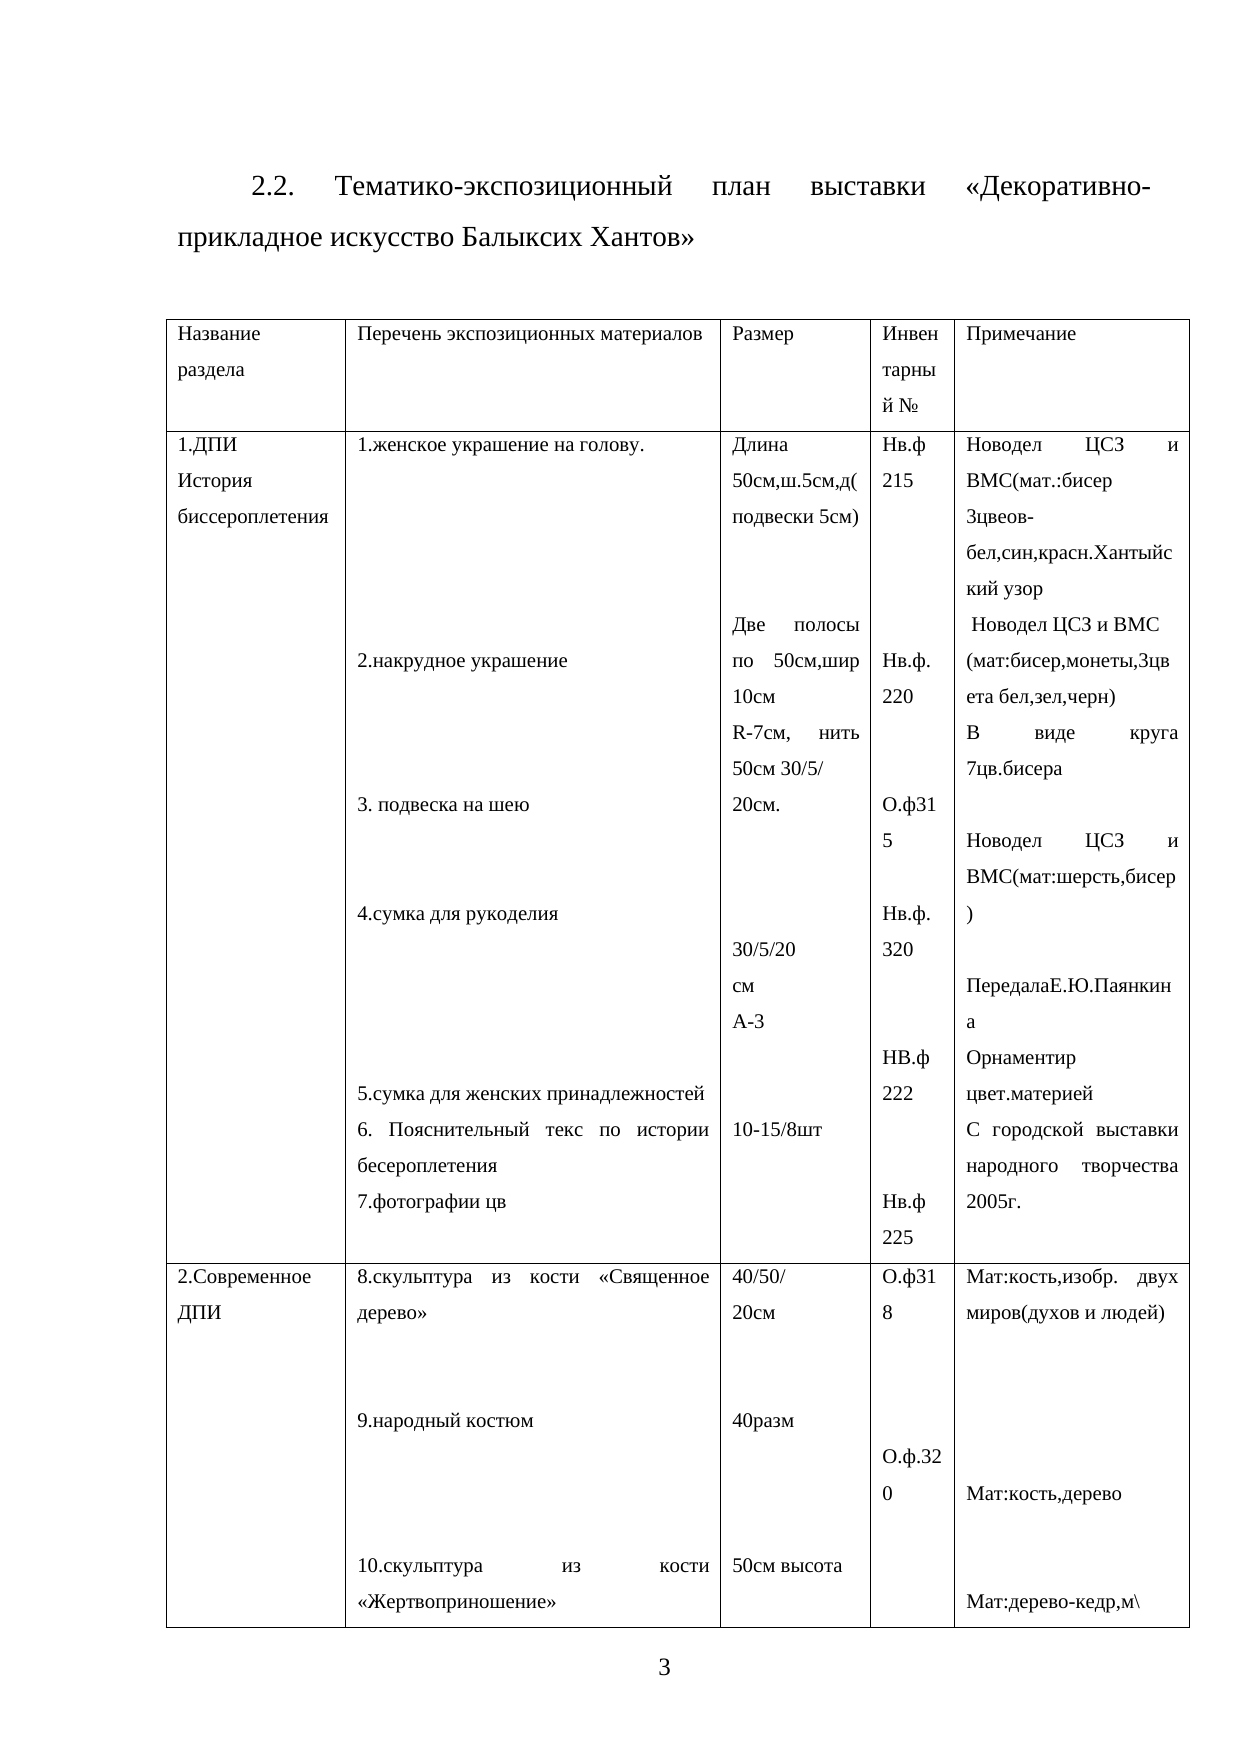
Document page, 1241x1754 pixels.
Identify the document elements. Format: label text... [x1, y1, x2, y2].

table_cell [955, 1264, 1189, 1627]
table_header Примечание [955, 320, 1189, 431]
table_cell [721, 1264, 870, 1627]
table_cell Длина 50см,ш.5см,д(подвески 5см) Две полосы по 50см,шир 10см R-7cм, нить 50см 30/5/ 20см. 30/5/20 см А-3 10-15/8шт [721, 432, 870, 1263]
text 2.2. Тематико-экспозиционный план выставки «Декоративно-прикладное искусство Балыксих Хантов» [177, 168, 1152, 252]
table_header Название раздела [167, 320, 345, 431]
table_header Инвентарный № [871, 320, 954, 431]
table_cell Новодел ЦСЗ и ВМС(мат.:бисер 3цвеов-бел,син,красн.Хантыйский узор Новодел ЦСЗ и ВМС (мат:бисер,монеты,3цвета бел,зел,черн) В виде круга 7цв.бисера Новодел ЦСЗ и ВМС(мат:шерсть,бисер) ПередалаЕ.Ю.Паянкина Орнаментир цвет.материей С городской выставки народного творчества 2005г. [955, 432, 1189, 1263]
table_cell 2.Современное ДПИ [167, 1264, 345, 1627]
table_header Перечень экспозиционных материалов [346, 320, 720, 431]
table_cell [871, 1264, 954, 1627]
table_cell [346, 1264, 720, 1627]
table_cell Нв.ф 215 Нв.ф. 220 О.ф315 Нв.ф. 320 НВ.ф 222 Нв.ф 225 [871, 432, 954, 1263]
table_cell 1.ДПИ История биссероплетения [167, 432, 345, 1263]
table_cell 1.женское украшение на голову. 2.накрудное украшение 3. подвеска на шею 4.сумка для рукоделия 5.сумка для женских принадлежностей 6. Пояснительный текс по истории бесероплетения 7.фотографии цв [346, 432, 720, 1263]
table_header Размер [721, 320, 870, 431]
